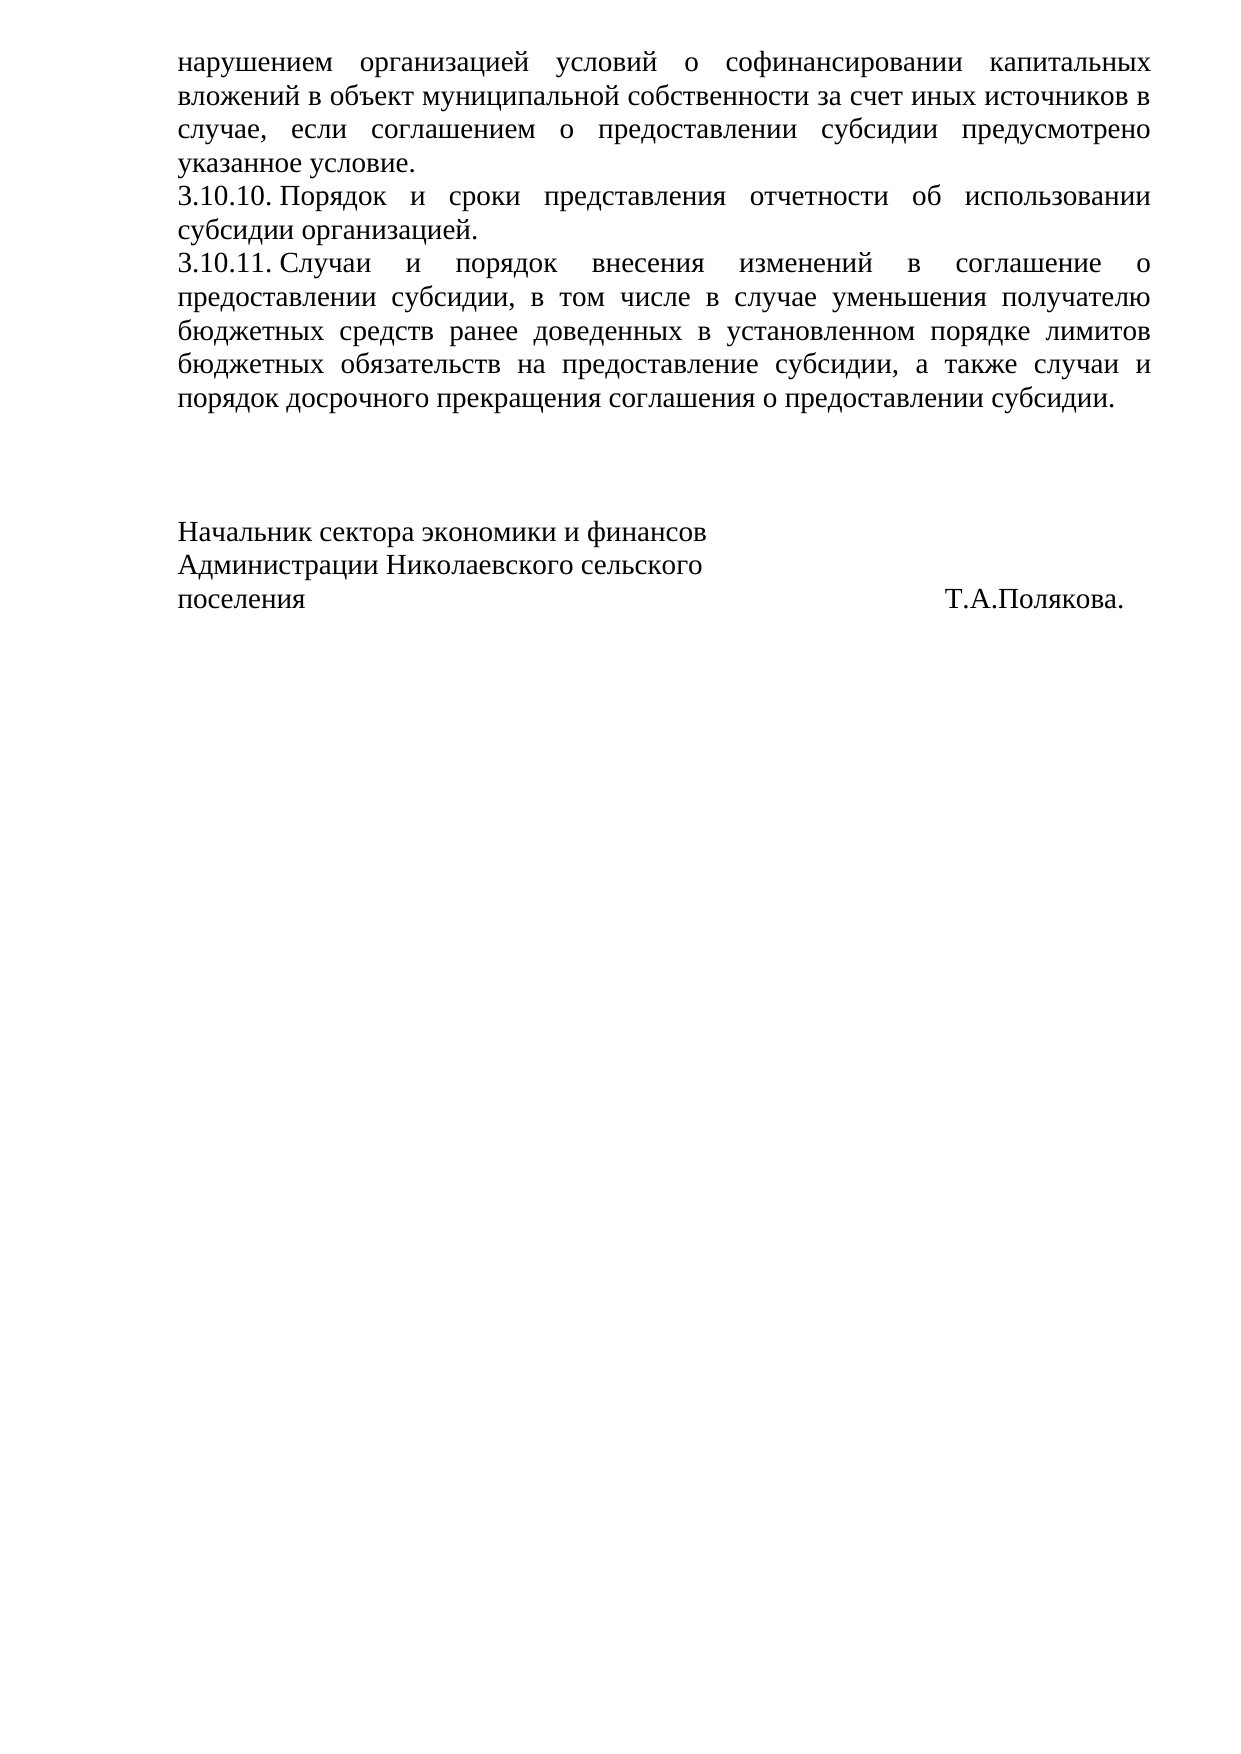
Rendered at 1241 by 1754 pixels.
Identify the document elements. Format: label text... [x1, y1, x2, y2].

text 3.10.10. Порядок и сроки представления отчетности об использовании субсидии организацией. [177, 178, 1152, 246]
text 3.10.11. Случаи и порядок внесения изменений в соглашение о предоставлении субсидии, в том числе в случае уменьшения получателю бюджетных средств ранее доведенных в установленном порядке лимитов бюджетных обязательств на предоставление субсидии, а также случаи и порядок досрочного прекращения соглашения о предоставлении субсидии. [177, 246, 1152, 413]
text Администрации Николаевского сельского [177, 547, 1152, 581]
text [177, 44, 1152, 178]
text Начальник сектора экономики и финансов [177, 514, 1152, 547]
text поселения Т.А.Полякова. [177, 581, 1152, 614]
